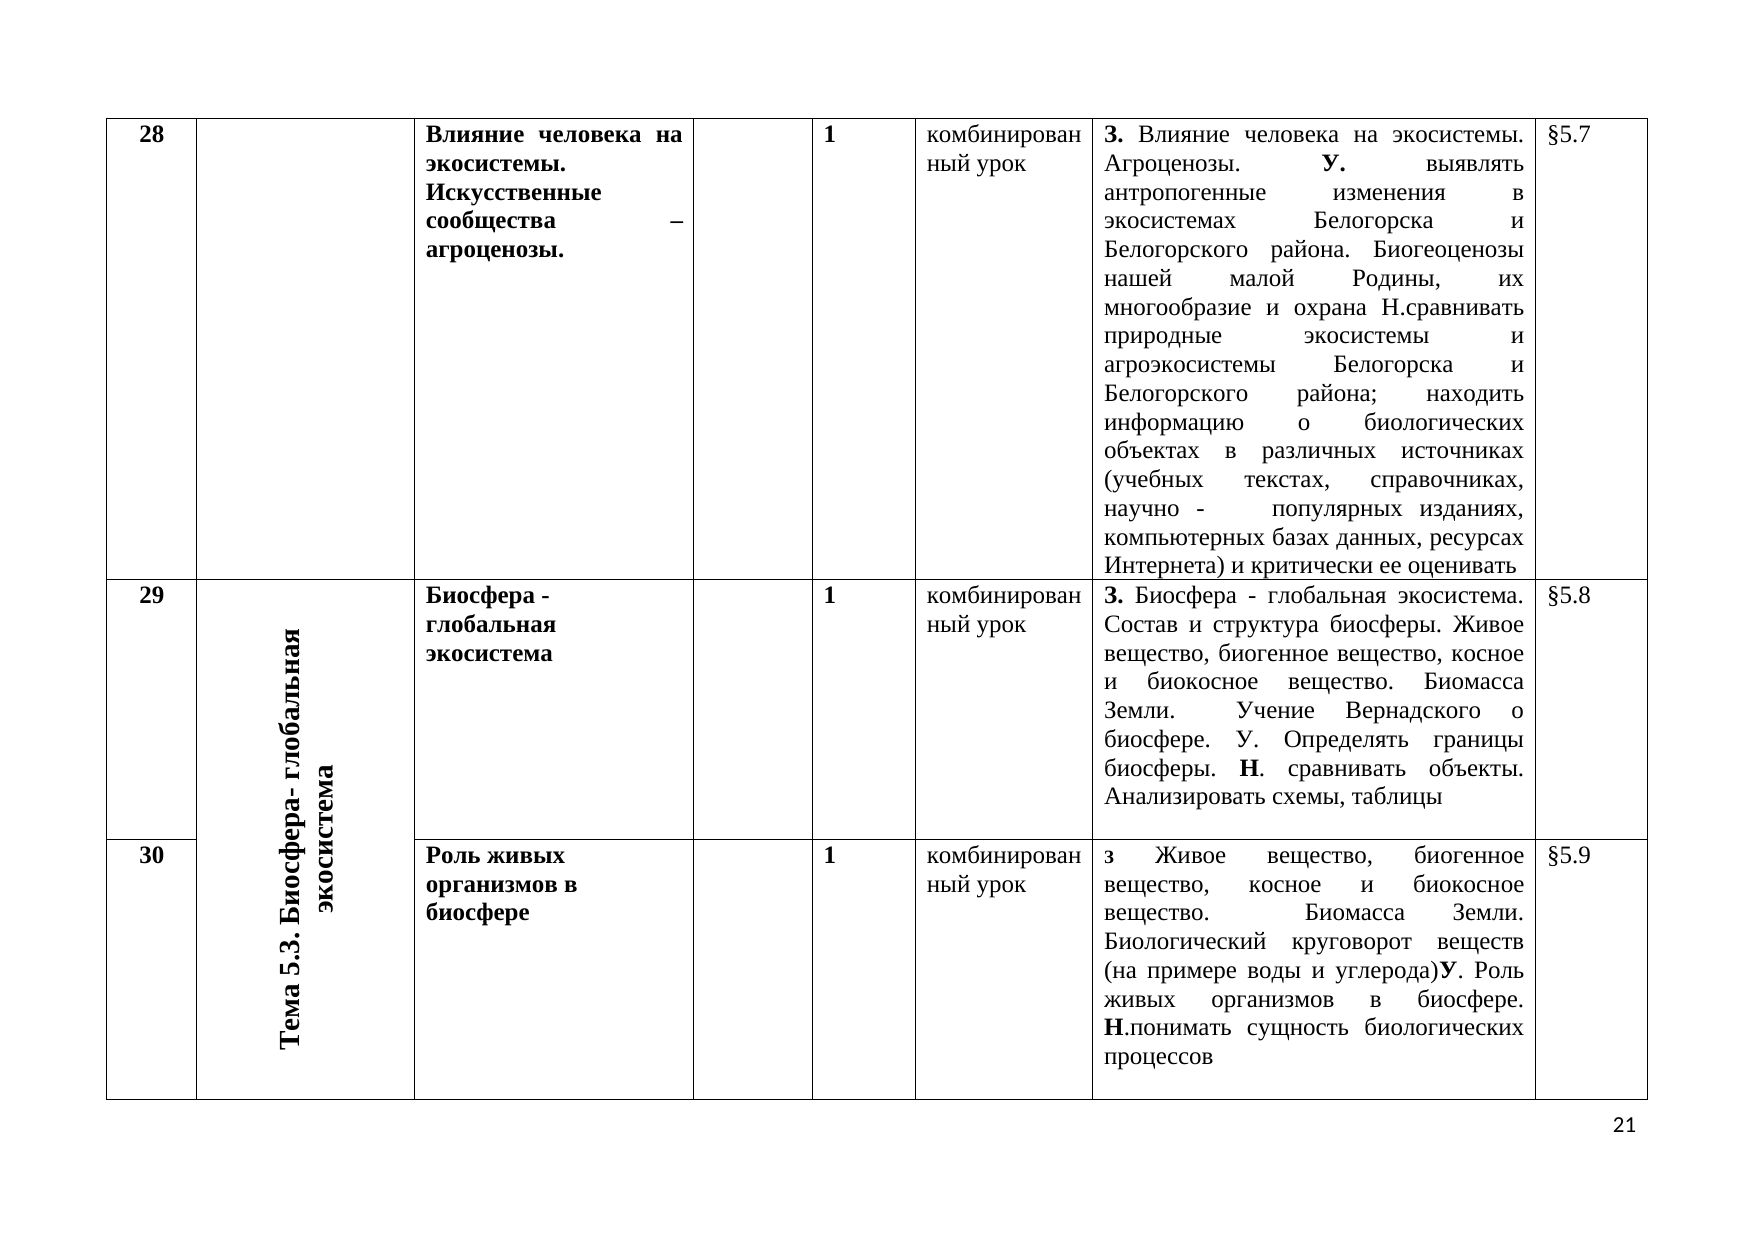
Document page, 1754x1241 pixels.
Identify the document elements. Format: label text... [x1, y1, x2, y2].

table_cell З. Биосфера - глобальная экосистема. Состав и структура биосферы. Живое вещество, биогенное вещество, косное и биокосное вещество. Биомасса Земли. Учение Вернадского о биосфере. У. Определять границы биосферы. Н. сравнивать объекты. Анализировать схемы, таблицы [1093, 580, 1535, 839]
table_cell [197, 119, 414, 579]
table_cell 1 [813, 119, 915, 579]
table_cell 29 [107, 580, 196, 839]
table_cell Биосфера - глобальная экосистема [415, 580, 693, 839]
table_cell §5.8 [1536, 580, 1647, 839]
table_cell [916, 840, 1092, 1099]
table_cell [694, 119, 812, 579]
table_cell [916, 119, 1092, 579]
table_cell [694, 840, 812, 1099]
table_cell §5.7 [1536, 119, 1647, 579]
table_cell З. Влияние человека на экосистемы. Агроценозы. У. выявлять антропогенные изменения в экосистемах Белогорска и Белогорского района. Биогеоценозы нашей малой Родины, их многообразие и охрана Н.сравнивать природные экосистемы и агроэкосистемы Белогорска и Белогорского района; находить информацию о биологических объектах в различных источниках (учебных текстах, справочниках, научно - популярных изданиях, компьютерных базах данных, ресурсах Интернета) и критически ее оценивать [1093, 119, 1535, 579]
table_cell Тема 5.3. Биосфера- глобальная экосистема [197, 580, 414, 1099]
table_cell 1 [813, 840, 915, 1099]
table_cell комбинированный урок [916, 580, 1092, 839]
table_cell Роль живых организмов в биосфере [415, 840, 693, 1099]
table_cell 30 [107, 840, 196, 1099]
table_cell §5.9 [1536, 840, 1647, 1099]
table_cell З Живое вещество, биогенное вещество, косное и биокосное вещество. Биомасса Земли. Биологический круговорот веществ (на примере воды и углерода)У. Роль живых организмов в биосфере. Н.понимать сущность биологических процессов [1093, 840, 1535, 1099]
table_cell [694, 580, 812, 839]
table_cell 28 [107, 119, 196, 579]
table_cell 1 [813, 580, 915, 839]
table_cell Влияние человека на экосистемы. Искусственные сообщества – агроценозы. [415, 119, 693, 579]
